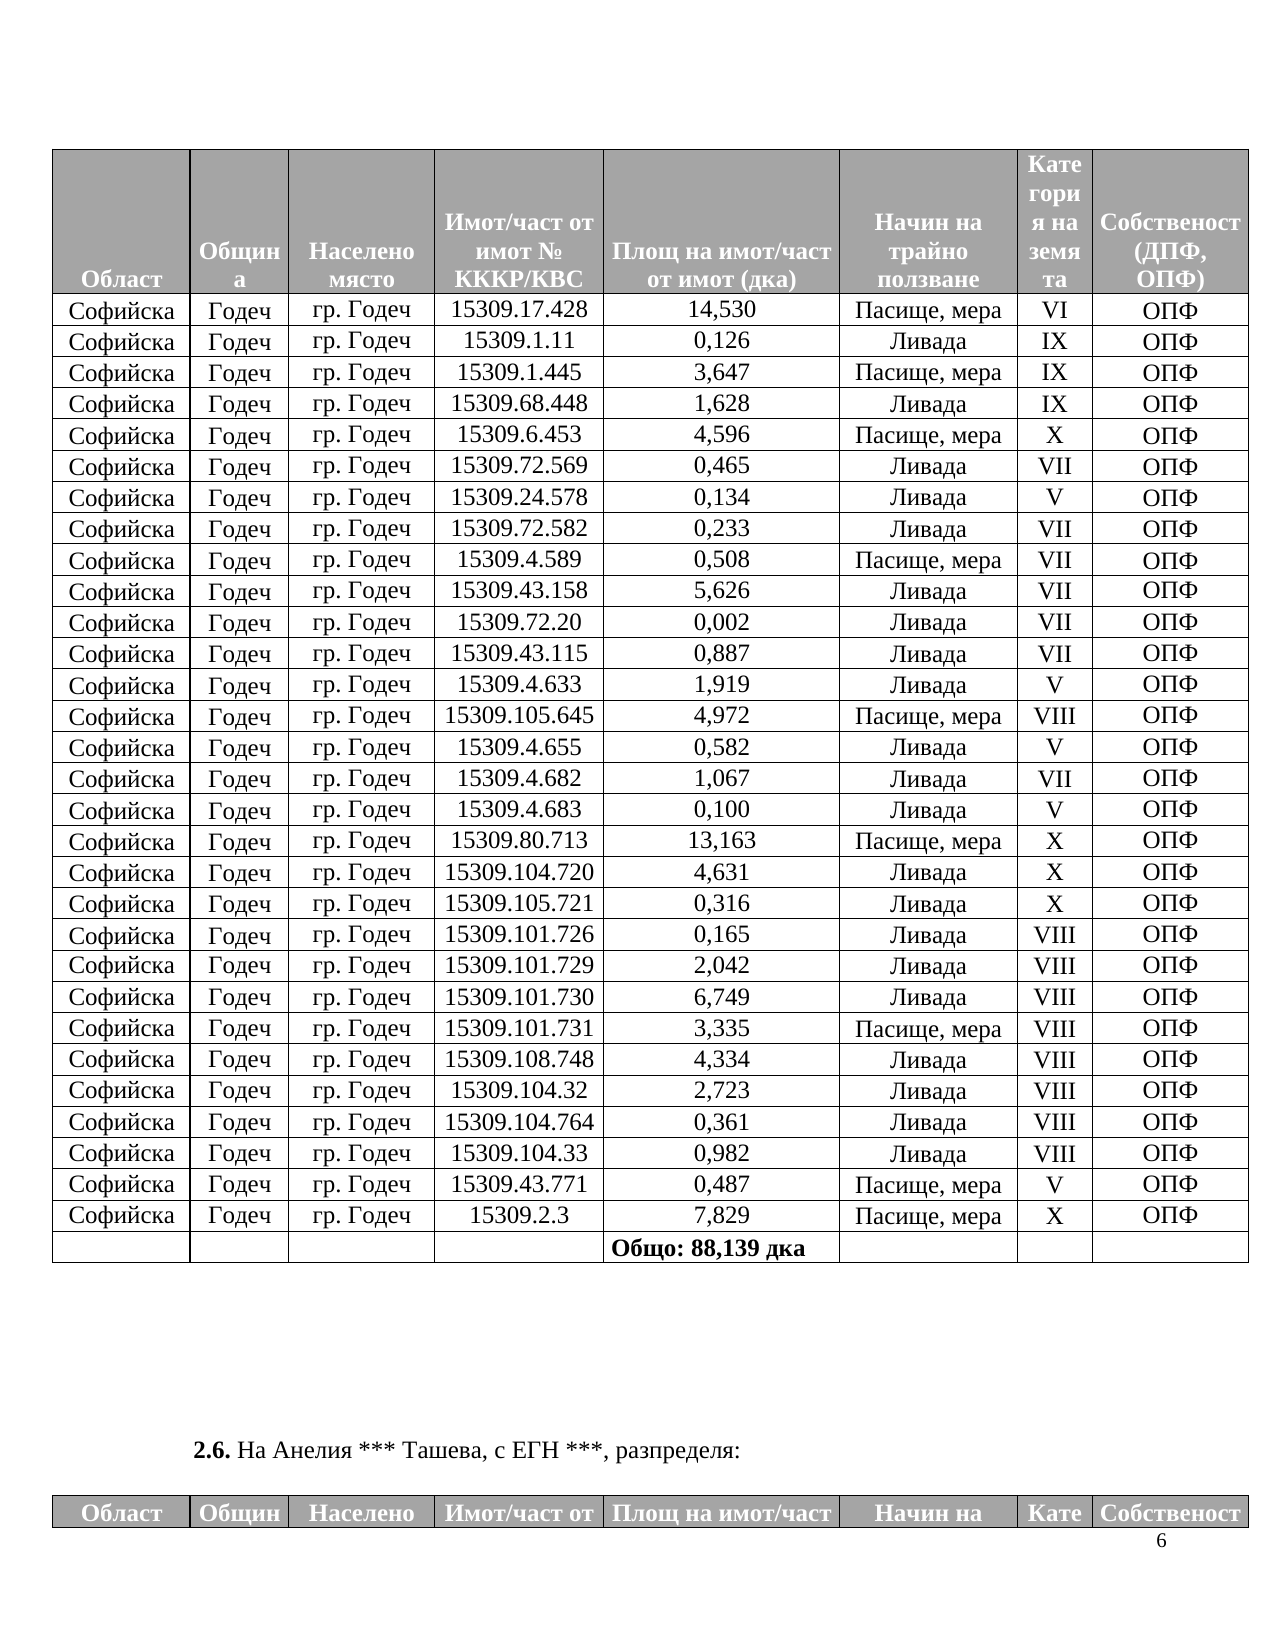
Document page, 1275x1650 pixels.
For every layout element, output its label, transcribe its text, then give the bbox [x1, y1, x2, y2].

table_cell Софийска [53, 544, 189, 574]
table_cell 15309.104.720 [435, 857, 603, 887]
table_cell Софийска [53, 1201, 189, 1231]
table_cell гр. Годеч [289, 357, 434, 387]
table_cell ОПФ [1093, 388, 1248, 418]
table_cell Пасище, мера [840, 357, 1017, 387]
table_cell 15309.1.11 [435, 326, 603, 356]
table_cell IX [1018, 326, 1092, 356]
table_header Населено място [289, 1496, 434, 1527]
table_cell Ливада [840, 388, 1017, 418]
table_cell Годеч [191, 701, 288, 731]
table_cell V [1018, 482, 1092, 512]
table_cell 15309.4.683 [435, 794, 603, 824]
table_cell Пасище, мера [840, 294, 1017, 324]
table_cell ОПФ [1093, 513, 1248, 543]
table_header Област [53, 150, 189, 293]
table_cell Годеч [191, 826, 288, 856]
table_cell X [1018, 826, 1092, 856]
table_cell Ливада [840, 763, 1017, 793]
table_cell 15309.101.726 [435, 919, 603, 949]
table_cell гр. Годеч [289, 607, 434, 637]
table_cell 14,530 [604, 294, 839, 324]
table_cell Годеч [191, 326, 288, 356]
table_cell 0,126 [604, 326, 839, 356]
table_cell Годеч [191, 419, 288, 449]
table_cell X [1018, 857, 1092, 887]
table_cell X [1018, 1201, 1092, 1231]
table_cell Годеч [191, 638, 288, 668]
table_cell V [1018, 794, 1092, 824]
table_cell VII [1018, 638, 1092, 668]
table_cell 15309.68.448 [435, 388, 603, 418]
table_cell 0,887 [604, 638, 839, 668]
table_cell гр. Годеч [289, 1201, 434, 1231]
table_cell 0,487 [604, 1169, 839, 1199]
table_cell 4,972 [604, 701, 839, 731]
table_cell гр. Годеч [289, 576, 434, 606]
table_cell 15309.72.569 [435, 451, 603, 481]
table_cell IX [1018, 388, 1092, 418]
table_cell Ливада [840, 857, 1017, 887]
table_cell гр. Годеч [289, 857, 434, 887]
table_header Имот/част от имот № КККР/КВС [435, 150, 603, 293]
table_cell гр. Годеч [289, 919, 434, 949]
table_cell VIII [1018, 951, 1092, 981]
table_cell Общо: 88,139 дка [604, 1232, 839, 1262]
table_cell 4,334 [604, 1044, 839, 1074]
table_cell Софийска [53, 669, 189, 699]
table_cell 15309.101.729 [435, 951, 603, 981]
table_cell VIII [1018, 982, 1092, 1012]
table_cell VIII [1018, 1076, 1092, 1106]
table_cell Годеч [191, 982, 288, 1012]
table_cell Софийска [53, 576, 189, 606]
table_cell 0,582 [604, 732, 839, 762]
table_cell гр. Годеч [289, 1107, 434, 1137]
table_cell 15309.105.645 [435, 701, 603, 731]
table_cell VII [1018, 763, 1092, 793]
table_cell Годеч [191, 732, 288, 762]
table_cell [53, 1232, 189, 1262]
table_cell Софийска [53, 1169, 189, 1199]
table_cell [1093, 1232, 1248, 1262]
table_cell ОПФ [1093, 951, 1248, 981]
table_header Община [191, 150, 288, 293]
table_cell Софийска [53, 607, 189, 637]
table_cell Софийска [53, 1076, 189, 1106]
table_cell Ливада [840, 888, 1017, 918]
table_cell Ливада [840, 607, 1017, 637]
table_cell 2,723 [604, 1076, 839, 1106]
table_cell гр. Годеч [289, 544, 434, 574]
table_cell Ливада [840, 732, 1017, 762]
table_cell [191, 1232, 288, 1262]
table_cell IX [1018, 357, 1092, 387]
table_cell Годеч [191, 888, 288, 918]
table_cell Софийска [53, 982, 189, 1012]
table_cell 15309.43.771 [435, 1169, 603, 1199]
table_cell гр. Годеч [289, 1138, 434, 1168]
table_cell Софийска [53, 1044, 189, 1074]
table_cell Софийска [53, 794, 189, 824]
table_cell [840, 1232, 1017, 1262]
table_cell 15309.1.445 [435, 357, 603, 387]
table_cell Софийска [53, 513, 189, 543]
table_cell Годеч [191, 357, 288, 387]
table_cell ОПФ [1093, 1044, 1248, 1074]
table_cell 1,628 [604, 388, 839, 418]
table_cell Пасище, мера [840, 701, 1017, 731]
table_cell Софийска [53, 826, 189, 856]
table_cell гр. Годеч [289, 638, 434, 668]
table_cell Софийска [53, 1107, 189, 1137]
table_cell Годеч [191, 1044, 288, 1074]
table_cell 15309.4.682 [435, 763, 603, 793]
table_cell Пасище, мера [840, 1169, 1017, 1199]
table_cell ОПФ [1093, 544, 1248, 574]
table_cell Годеч [191, 1169, 288, 1199]
table_cell 0,134 [604, 482, 839, 512]
table_header Община [191, 1496, 288, 1527]
table_cell ОПФ [1093, 419, 1248, 449]
table_cell V [1018, 732, 1092, 762]
table_cell ОПФ [1093, 1169, 1248, 1199]
table_cell Ливада [840, 982, 1017, 1012]
table_cell VIII [1018, 919, 1092, 949]
table_cell Ливада [840, 326, 1017, 356]
table_cell 15309.43.115 [435, 638, 603, 668]
table_cell ОПФ [1093, 576, 1248, 606]
table_cell Софийска [53, 1138, 189, 1168]
table_cell Ливада [840, 482, 1017, 512]
table_cell ОПФ [1093, 1013, 1248, 1043]
table_cell 13,163 [604, 826, 839, 856]
table_cell Годеч [191, 857, 288, 887]
table_cell гр. Годеч [289, 669, 434, 699]
table_cell Ливада [840, 451, 1017, 481]
table_cell VII [1018, 451, 1092, 481]
table_cell 4,631 [604, 857, 839, 887]
table_cell X [1018, 419, 1092, 449]
table_cell Годеч [191, 388, 288, 418]
table_cell Годеч [191, 794, 288, 824]
table_cell Годеч [191, 482, 288, 512]
table_cell 0,002 [604, 607, 839, 637]
table_cell Ливада [840, 919, 1017, 949]
table_cell гр. Годеч [289, 513, 434, 543]
table_cell ОПФ [1093, 451, 1248, 481]
table_cell VIII [1018, 701, 1092, 731]
table_cell [435, 1232, 603, 1262]
table_cell VIII [1018, 1138, 1092, 1168]
table_cell [1018, 1232, 1092, 1262]
table_cell 15309.101.731 [435, 1013, 603, 1043]
table_cell гр. Годеч [289, 294, 434, 324]
table_cell 0,465 [604, 451, 839, 481]
table_cell 0,982 [604, 1138, 839, 1168]
table_header Начин на трайно ползване [840, 150, 1017, 293]
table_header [1093, 1496, 1248, 1527]
table_cell Софийска [53, 294, 189, 324]
table_cell 15309.101.730 [435, 982, 603, 1012]
table_cell ОПФ [1093, 1201, 1248, 1231]
table_cell гр. Годеч [289, 1044, 434, 1074]
table_cell 7,829 [604, 1201, 839, 1231]
table_cell Пасище, мера [840, 419, 1017, 449]
table_cell ОПФ [1093, 357, 1248, 387]
table_cell гр. Годеч [289, 326, 434, 356]
table_cell 2,042 [604, 951, 839, 981]
table_cell 3,647 [604, 357, 839, 387]
table_cell Ливада [840, 951, 1017, 981]
table_cell 4,596 [604, 419, 839, 449]
table_cell гр. Годеч [289, 482, 434, 512]
table_cell ОПФ [1093, 607, 1248, 637]
table_cell 15309.105.721 [435, 888, 603, 918]
table_cell 5,626 [604, 576, 839, 606]
table_cell ОПФ [1093, 482, 1248, 512]
table_cell 15309.24.578 [435, 482, 603, 512]
table_cell 15309.72.582 [435, 513, 603, 543]
table_cell Годеч [191, 607, 288, 637]
table_cell 0,316 [604, 888, 839, 918]
table_cell V [1018, 1169, 1092, 1199]
table_cell Ливада [840, 1076, 1017, 1106]
table_cell Ливада [840, 1044, 1017, 1074]
table_cell Годеч [191, 294, 288, 324]
table_cell ОПФ [1093, 826, 1248, 856]
table_cell Пасище, мера [840, 1201, 1017, 1231]
table_cell ОПФ [1093, 669, 1248, 699]
table_cell VIII [1018, 1044, 1092, 1074]
table_cell 3,335 [604, 1013, 839, 1043]
table_header Област [53, 1496, 189, 1527]
table_cell Годеч [191, 1076, 288, 1106]
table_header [435, 1496, 603, 1527]
table_cell Софийска [53, 419, 189, 449]
table_cell Ливада [840, 794, 1017, 824]
list 2.6. На Анелия *** Ташева, с ЕГН ***, разпределя: [193, 1436, 1166, 1464]
table_cell 15309.104.764 [435, 1107, 603, 1137]
table_cell 15309.108.748 [435, 1044, 603, 1074]
table_cell VII [1018, 544, 1092, 574]
table_cell 15309.72.20 [435, 607, 603, 637]
table_cell ОПФ [1093, 638, 1248, 668]
table_cell VII [1018, 513, 1092, 543]
table_cell Софийска [53, 919, 189, 949]
table_cell VII [1018, 607, 1092, 637]
table_cell 15309.4.633 [435, 669, 603, 699]
table_cell Годеч [191, 763, 288, 793]
table_cell гр. Годеч [289, 888, 434, 918]
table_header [604, 1496, 839, 1527]
table_cell ОПФ [1093, 763, 1248, 793]
table_cell Годеч [191, 513, 288, 543]
table_cell Софийска [53, 1013, 189, 1043]
table_cell ОПФ [1093, 857, 1248, 887]
table_cell 15309.4.655 [435, 732, 603, 762]
table_cell 0,361 [604, 1107, 839, 1137]
table_cell Ливада [840, 638, 1017, 668]
table_header Населено място [289, 150, 434, 293]
table_cell ОПФ [1093, 732, 1248, 762]
table_cell ОПФ [1093, 1107, 1248, 1137]
table_cell Ливада [840, 576, 1017, 606]
table_cell 1,919 [604, 669, 839, 699]
table_cell 0,508 [604, 544, 839, 574]
table_cell Пасище, мера [840, 826, 1017, 856]
table_cell VIII [1018, 1013, 1092, 1043]
table_cell Софийска [53, 732, 189, 762]
table_cell Софийска [53, 326, 189, 356]
table_cell 1,067 [604, 763, 839, 793]
table_cell Софийска [53, 357, 189, 387]
table_cell 6,749 [604, 982, 839, 1012]
table_cell Софийска [53, 951, 189, 981]
table_cell V [1018, 669, 1092, 699]
table_cell ОПФ [1093, 326, 1248, 356]
table_cell ОПФ [1093, 1138, 1248, 1168]
table_cell гр. Годеч [289, 951, 434, 981]
table_cell Софийска [53, 857, 189, 887]
table_cell Годеч [191, 951, 288, 981]
table_cell Пасище, мера [840, 1013, 1017, 1043]
table_cell гр. Годеч [289, 1013, 434, 1043]
table_header Площ на имот/част от имот (дка) [604, 150, 839, 293]
table_cell Годеч [191, 919, 288, 949]
table_cell гр. Годеч [289, 1076, 434, 1106]
table_cell Ливада [840, 1107, 1017, 1137]
table_cell 15309.4.589 [435, 544, 603, 574]
table_cell [289, 1232, 434, 1262]
table_cell Годеч [191, 576, 288, 606]
table_cell 15309.104.32 [435, 1076, 603, 1106]
table_cell гр. Годеч [289, 826, 434, 856]
table_cell Годеч [191, 1201, 288, 1231]
table_cell гр. Годеч [289, 701, 434, 731]
table_cell ОПФ [1093, 982, 1248, 1012]
table_cell Софийска [53, 388, 189, 418]
table_cell гр. Годеч [289, 388, 434, 418]
table_cell 15309.6.453 [435, 419, 603, 449]
table_cell Годеч [191, 669, 288, 699]
table_cell ОПФ [1093, 919, 1248, 949]
table_cell 15309.2.3 [435, 1201, 603, 1231]
table_cell Софийска [53, 763, 189, 793]
table_cell 15309.43.158 [435, 576, 603, 606]
table_cell Годеч [191, 1138, 288, 1168]
table_cell Пасище, мера [840, 544, 1017, 574]
table_cell Софийска [53, 888, 189, 918]
table_cell ОПФ [1093, 701, 1248, 731]
table_cell 15309.80.713 [435, 826, 603, 856]
table_cell Софийска [53, 451, 189, 481]
table_cell VIII [1018, 1107, 1092, 1137]
table_cell Годеч [191, 1013, 288, 1043]
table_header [840, 1496, 1017, 1527]
table_cell ОПФ [1093, 888, 1248, 918]
table_header Категория на земята [1018, 150, 1092, 293]
table_cell Ливада [840, 1138, 1017, 1168]
table_cell Софийска [53, 638, 189, 668]
table_cell Годеч [191, 451, 288, 481]
table_cell X [1018, 888, 1092, 918]
table_cell гр. Годеч [289, 451, 434, 481]
table_cell 0,233 [604, 513, 839, 543]
table_cell гр. Годеч [289, 794, 434, 824]
table_cell Софийска [53, 482, 189, 512]
table_cell VI [1018, 294, 1092, 324]
table_cell ОПФ [1093, 794, 1248, 824]
table_header Категория на земята [1018, 1496, 1092, 1527]
table_cell Годеч [191, 544, 288, 574]
table_cell гр. Годеч [289, 982, 434, 1012]
table_cell Софийска [53, 701, 189, 731]
table_cell 15309.104.33 [435, 1138, 603, 1168]
table_cell гр. Годеч [289, 763, 434, 793]
table_cell гр. Годеч [289, 1169, 434, 1199]
table_cell ОПФ [1093, 294, 1248, 324]
table_cell гр. Годеч [289, 419, 434, 449]
table_header Собственост (ДПФ, ОПФ) [1093, 150, 1248, 293]
table_cell VII [1018, 576, 1092, 606]
table_cell Ливада [840, 669, 1017, 699]
table_cell ОПФ [1093, 1076, 1248, 1106]
table_cell 0,165 [604, 919, 839, 949]
table_cell Ливада [840, 513, 1017, 543]
table_cell 0,100 [604, 794, 839, 824]
table_cell Годеч [191, 1107, 288, 1137]
table_cell 15309.17.428 [435, 294, 603, 324]
table_cell гр. Годеч [289, 732, 434, 762]
